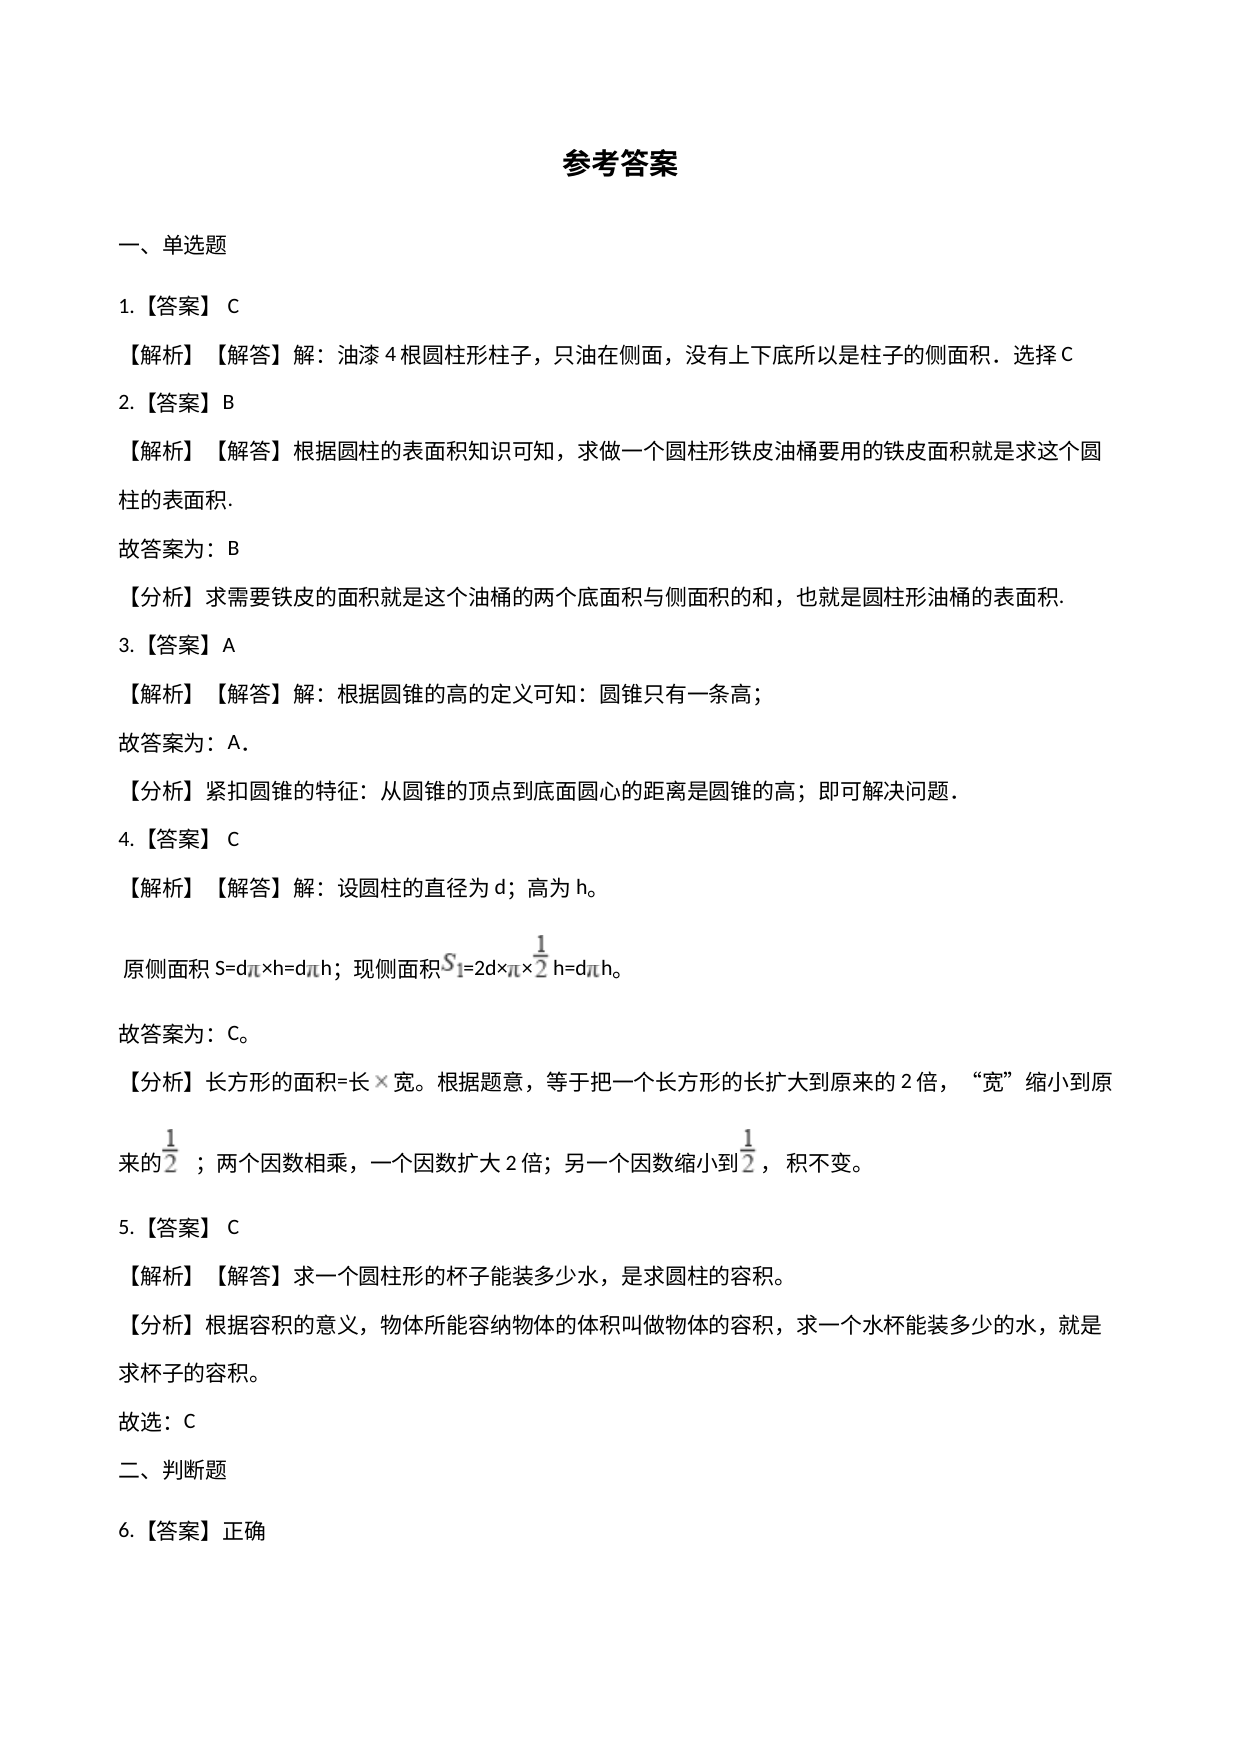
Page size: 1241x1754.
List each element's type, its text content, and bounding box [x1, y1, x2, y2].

text 【解析】【解答】解：设圆柱的直径为d；高为h。 原侧面积S=d×h=dh；现侧面积=2d××h=dh。 故答案为：C。 [118, 870, 1122, 1049]
picture [507, 965, 522, 979]
text 故选：C [118, 1404, 1122, 1437]
text 6.【答案】正确 [118, 1513, 1122, 1546]
picture [247, 965, 262, 979]
text 5.【答案】 C [118, 1211, 1122, 1243]
picture [306, 965, 321, 979]
text 【分析】求需要铁皮的面积就是这个油桶的两个底面积与侧面积的和，也就是圆柱形油桶的表面积. [118, 580, 1122, 612]
text 参考答案 [118, 129, 1122, 194]
text 【分析】紧扣圆锥的特征：从圆锥的顶点到底面圆心的距离是圆锥的高；即可解决问题． [118, 773, 1122, 806]
text 二、判断题 [118, 1453, 1122, 1485]
picture [441, 952, 464, 979]
picture [369, 1075, 394, 1091]
text 一、单选题 [118, 228, 1122, 261]
text 3.【答案】A [118, 628, 1122, 661]
picture [586, 965, 601, 979]
text 【解析】【解答】解：根据圆锥的高的定义可知：圆锥只有一条高； 故答案为：A． [118, 676, 1122, 758]
text 2.【答案】B [118, 386, 1122, 418]
text 1.【答案】 C [118, 289, 1122, 321]
text 【解析】【解答】解：油漆4根圆柱形柱子，只油在侧面，没有上下底所以是柱子的侧面积．选择C [118, 337, 1122, 370]
text 【分析】根据容积的意义，物体所能容纳物体的体积叫做物体的容积，求一个水杯能装多少的水，就是求杯子的容积。 [118, 1307, 1122, 1388]
picture [532, 935, 553, 979]
text 【分析】长方形的面积=长宽。根据题意，等于把一个长方形的长扩大到原来的2倍，“宽”缩小到原来的；两个因数相乘，一个因数扩大2倍；另一个因数缩小到， 积不变。 [118, 1065, 1122, 1195]
picture [161, 1129, 195, 1174]
text 【解析】【解答】根据圆柱的表面积知识可知，求做一个圆柱形铁皮油桶要用的铁皮面积就是求这个圆柱的表面积. 故答案为：B [118, 434, 1122, 564]
text 【解析】【解答】求一个圆柱形的杯子能装多少水，是求圆柱的容积。 [118, 1259, 1122, 1291]
text 4.【答案】 C [118, 822, 1122, 854]
picture [739, 1129, 760, 1174]
